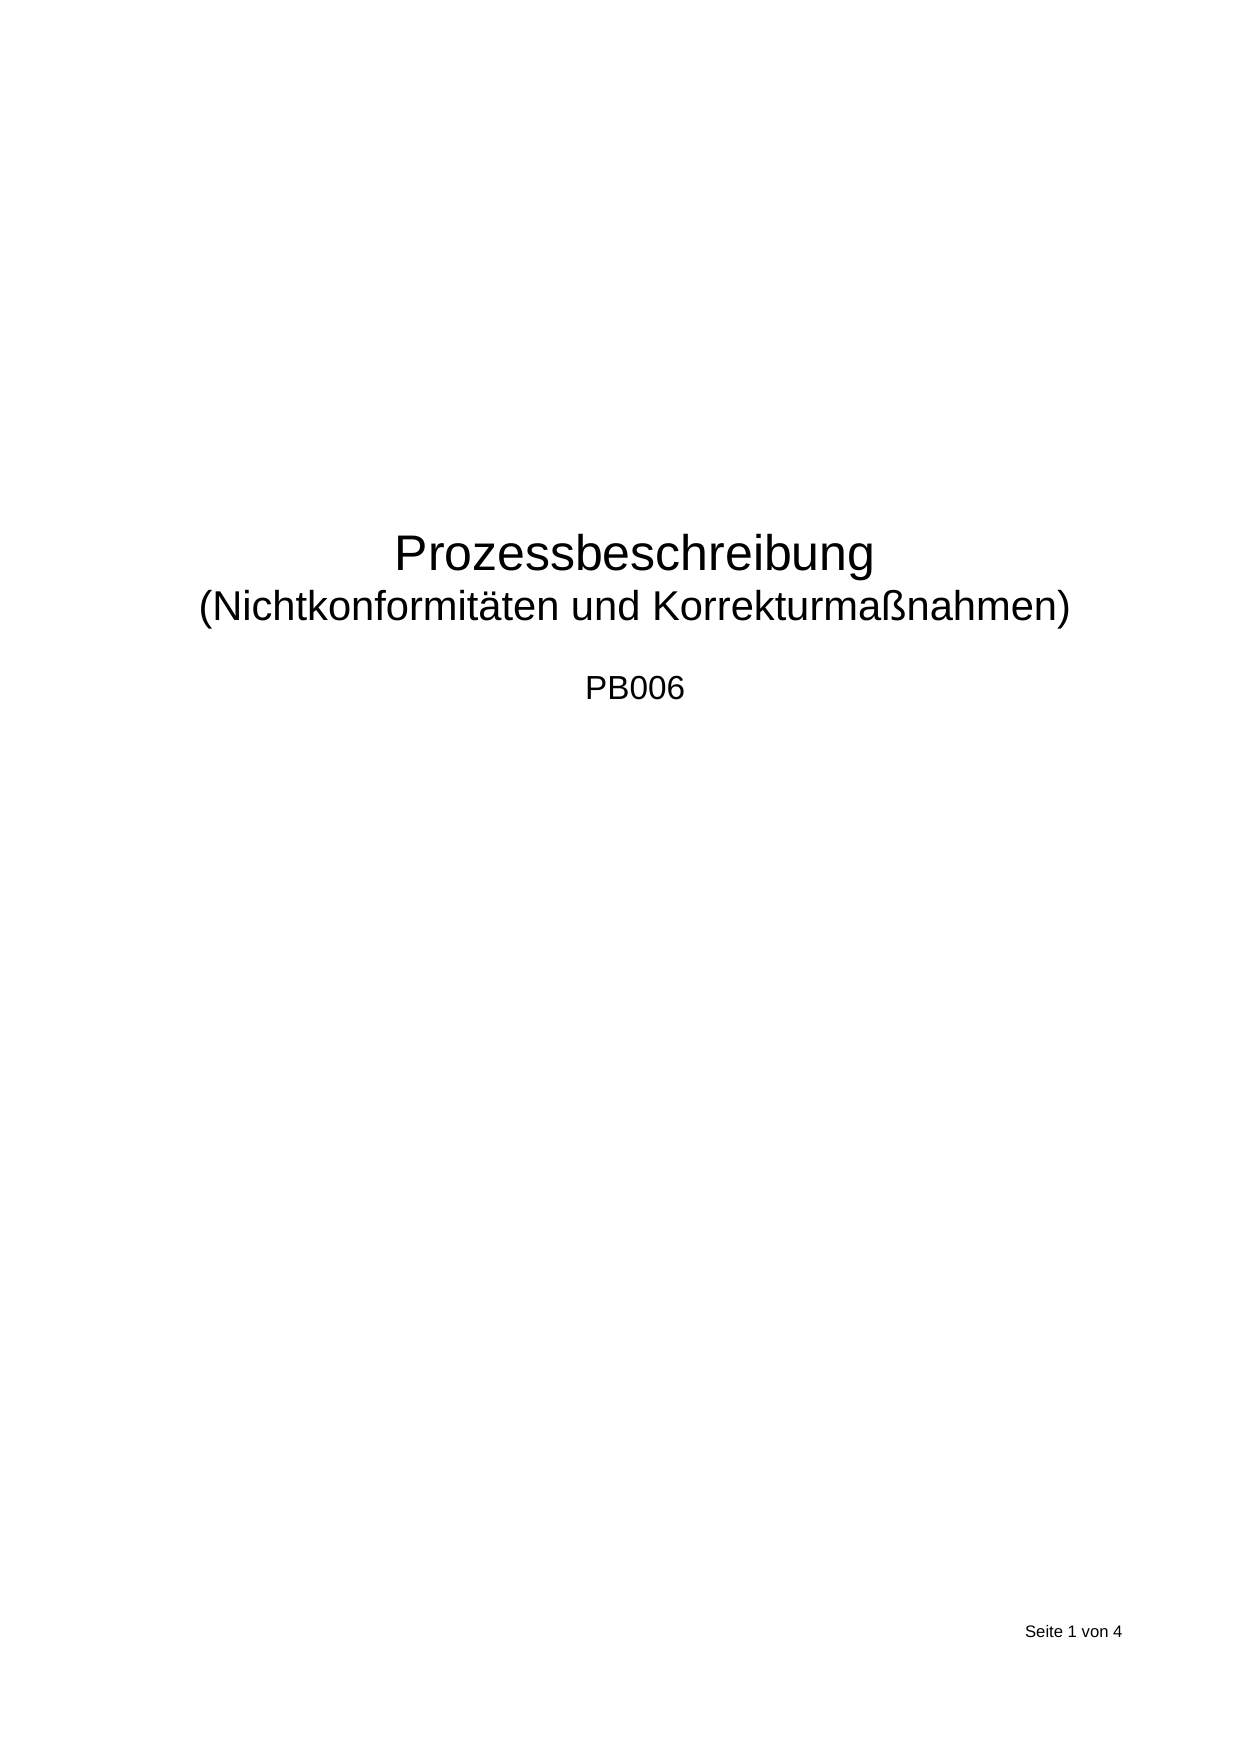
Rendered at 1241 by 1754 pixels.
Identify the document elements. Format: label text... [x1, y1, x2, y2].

text Prozessbeschreibung [148, 524, 1122, 581]
text (Nichtkonformitäten und Korrekturmaßnahmen) [148, 581, 1122, 629]
text PB006 [148, 668, 1122, 706]
